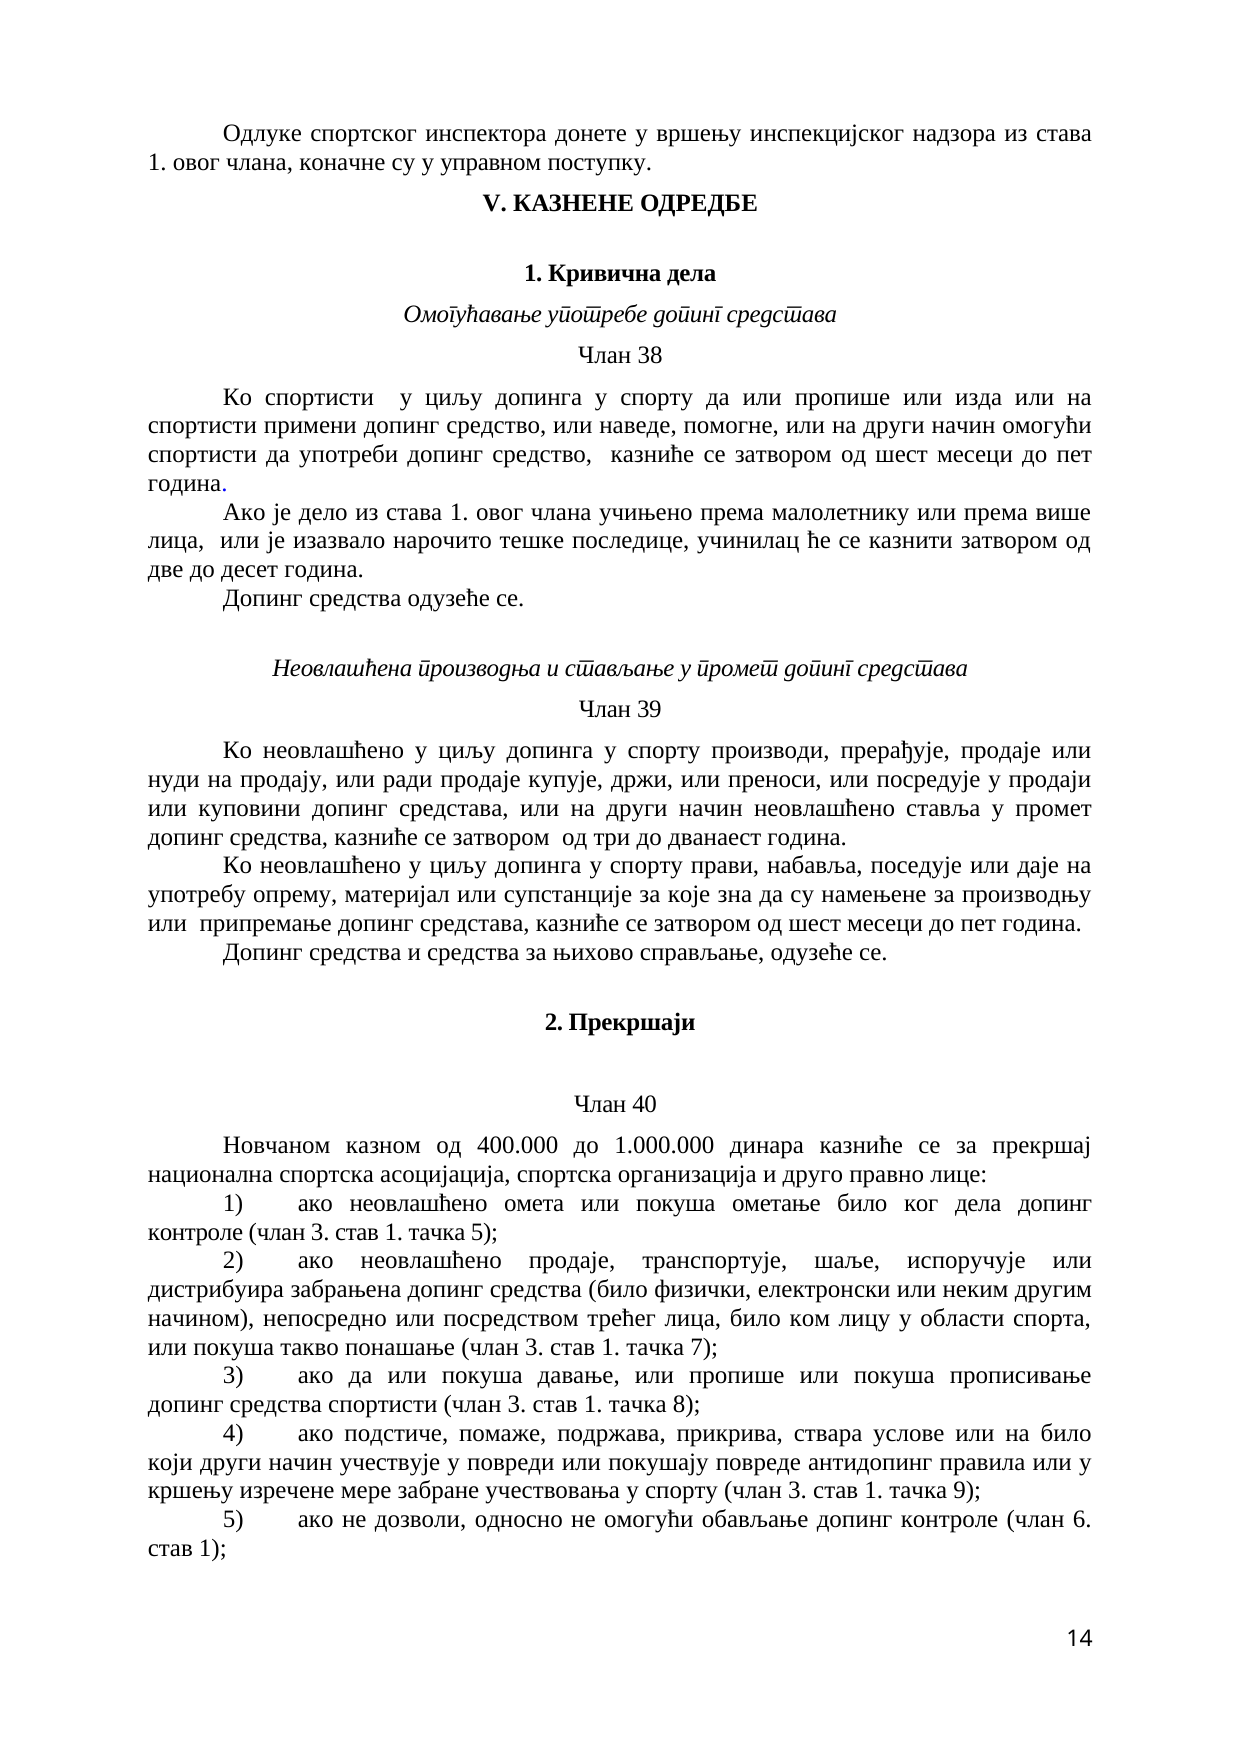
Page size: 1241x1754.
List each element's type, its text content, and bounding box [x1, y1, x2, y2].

text Неовлашћена производња и стављање у промет допинг средстава [148, 653, 1092, 682]
text Члан [138, 1089, 1092, 1118]
text Ко неовлашћено у циљу допинга у спорту прави, набавља, поседује или даје на употребу опрему, материјал или супстанције за које зна да су намењене за производњу или припремање допинг средстава, казниће се затвором од шест месеци до пет година. [148, 851, 1092, 937]
text Члан [148, 341, 1092, 369]
text Новчаном казном од 400.000 до 1.000.000 динара казниће се за прекршај национална спортска асоцијација, спортска организација и друго правно лице: [148, 1131, 1092, 1188]
text 2. Прекршаји [148, 1007, 1092, 1036]
subtitle V. КАЗНЕНЕ ОДРЕДБЕ [148, 188, 1092, 217]
text Омогућавање употребе допинг средстава [148, 299, 1092, 328]
text Ко спортисти у циљу допинга у спорту да или пропише или изда или на спортисти примени допинг средство, или наведе, помогне, или на други начин омогући спортисти да употреби допинг средство, казниће се затвором од шест месеци до пет година. [148, 382, 1092, 497]
text Ко неовлашћено у циљу допинга у спорту производи, прерађује, продаје или нуди на продају, или ради продаје купује, држи, или преноси, или посредује у продаји или куповини допинг средстава, или на други начин неовлашћено ставља у промет допинг средства, казниће се затвором од три до дванаест година. [148, 736, 1092, 851]
text Допинг средства и средства за њихово справљање, одузеће се. [148, 937, 1092, 966]
list ако да или покуша давање, или пропише или покуша прописивање допинг средства спортисти (члан 3. став 1. тачка 8); [148, 1361, 1092, 1418]
text Члан [148, 694, 1092, 723]
list ако неовлашћено омета или покуша ометање било ког дела допинг контроле (члан 3. став 1. тачка 5); [148, 1188, 1092, 1246]
text 1. Кривична дела [148, 258, 1092, 287]
list ако неовлашћено продаје, транспортује, шаље, испоручује или дистрибуира забрањена допинг средства (било физички, електронски или неким другим начином), непосредно или посредством трећег лица, било ком лицу у области спорта, или покуша такво понашање (члан 3. став 1. тачка 7); [148, 1246, 1092, 1361]
text Допинг средства одузеће се. [148, 583, 1092, 612]
list ако подстиче, помаже, подржава, прикрива, ствара услове или на било који други начин учествује у повреди или покушају повреде антидопинг правила или у кршењу изречене мере забране учествовања у спорту (члан 3. став 1. тачка 9); [148, 1418, 1092, 1504]
list ако не дозволи, односно не омогући обављање допинг контроле (члан 6. став 1); [148, 1504, 1092, 1562]
text Одлуке спортског инспектора донете у вршењу инспекцијског надзора из става 1. овог члана, коначне су у управном поступку. [148, 118, 1092, 176]
text Ако је дело из става 1. овог члана учињено према малолетнику или према више лица, или је изазвало нарочито тешке последице, учинилац ће се казнити затвором од две до десет година. [148, 497, 1092, 583]
